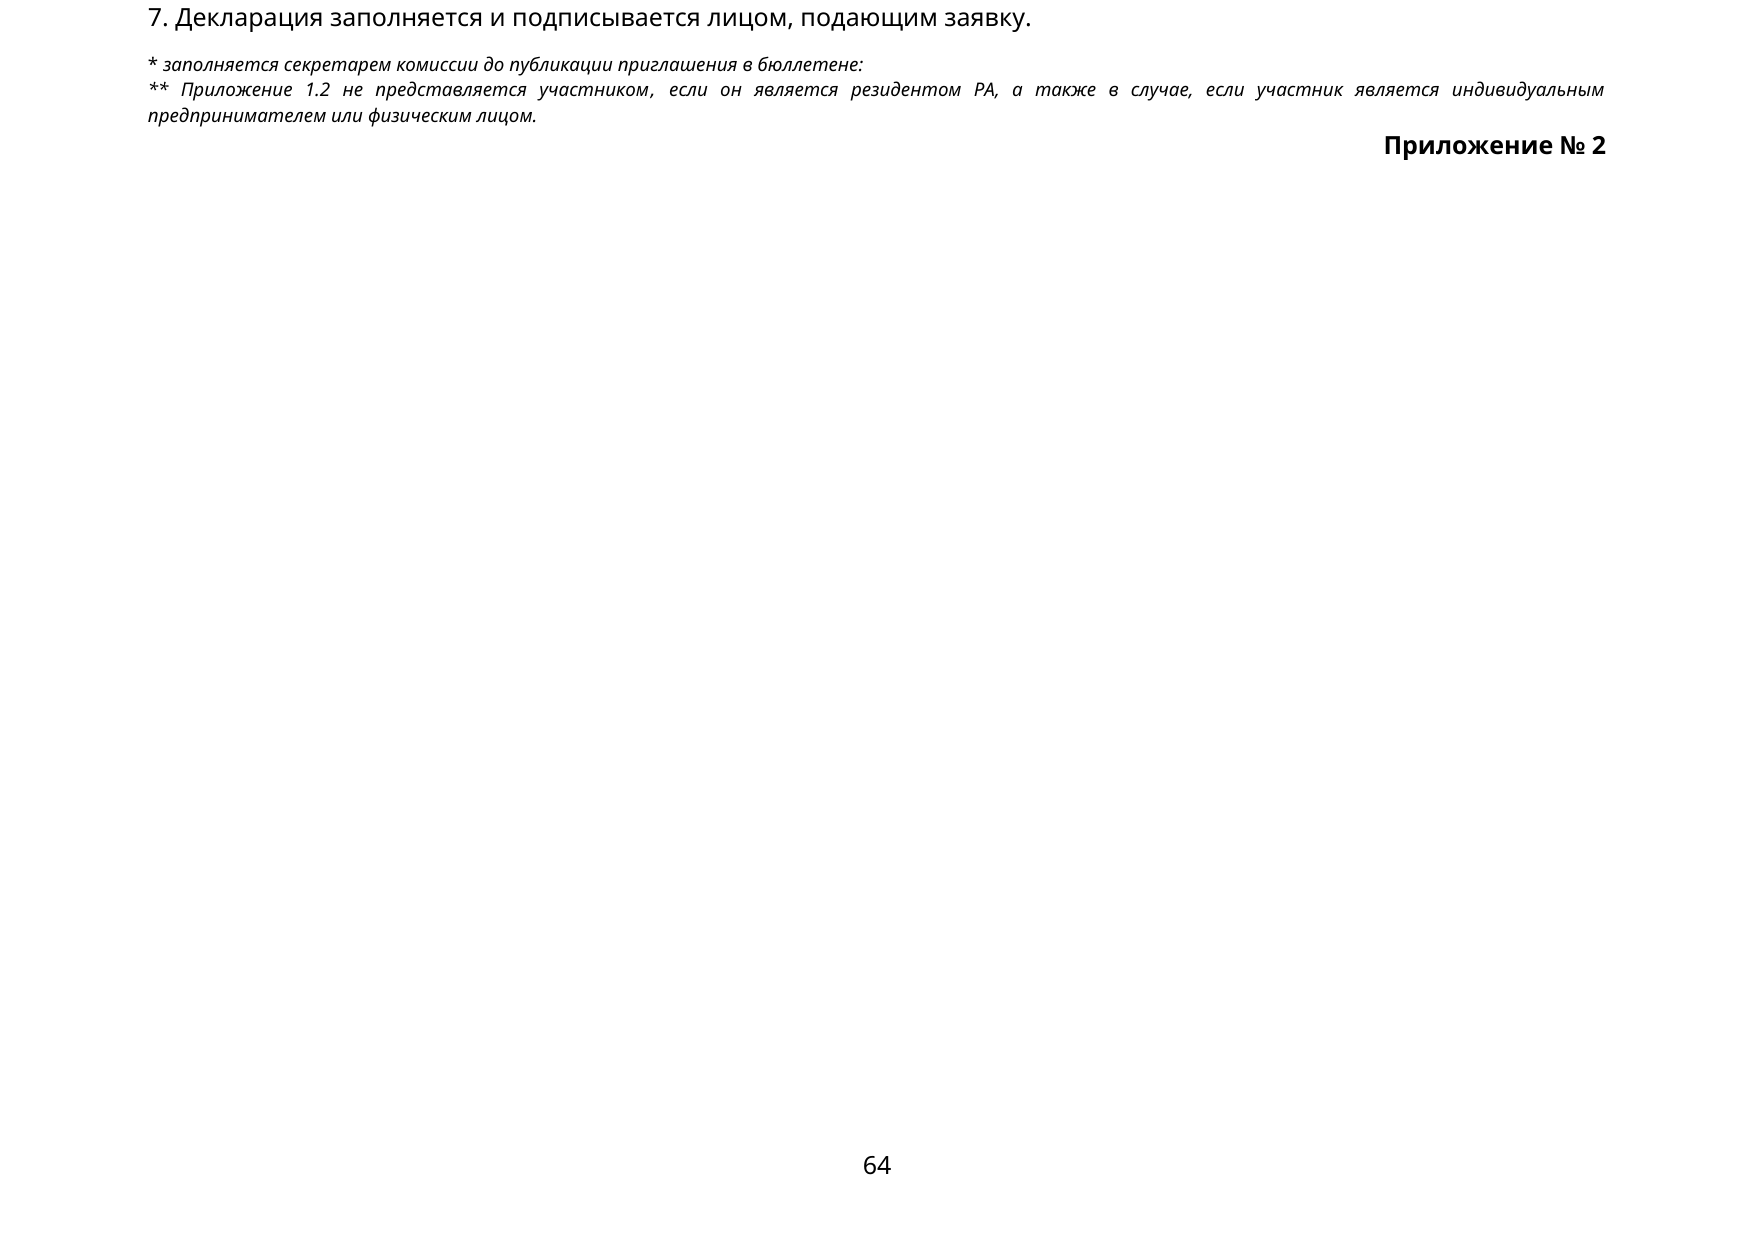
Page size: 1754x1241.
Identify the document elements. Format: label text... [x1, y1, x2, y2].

text ** Приложение 1.2 не представляется участником, если он является резидентом РА, а также в случае, если участник является индивидуальным предпринимателем или физическим лицом. [148, 77, 1606, 128]
text 7. Декларация заполняется и подписывается лицом, подающим заявку. [148, 0, 1606, 34]
text Приложение № 2 [148, 128, 1606, 162]
text * заполняется секретарем комиссии до публикации приглашения в бюллетене: [148, 51, 1606, 77]
